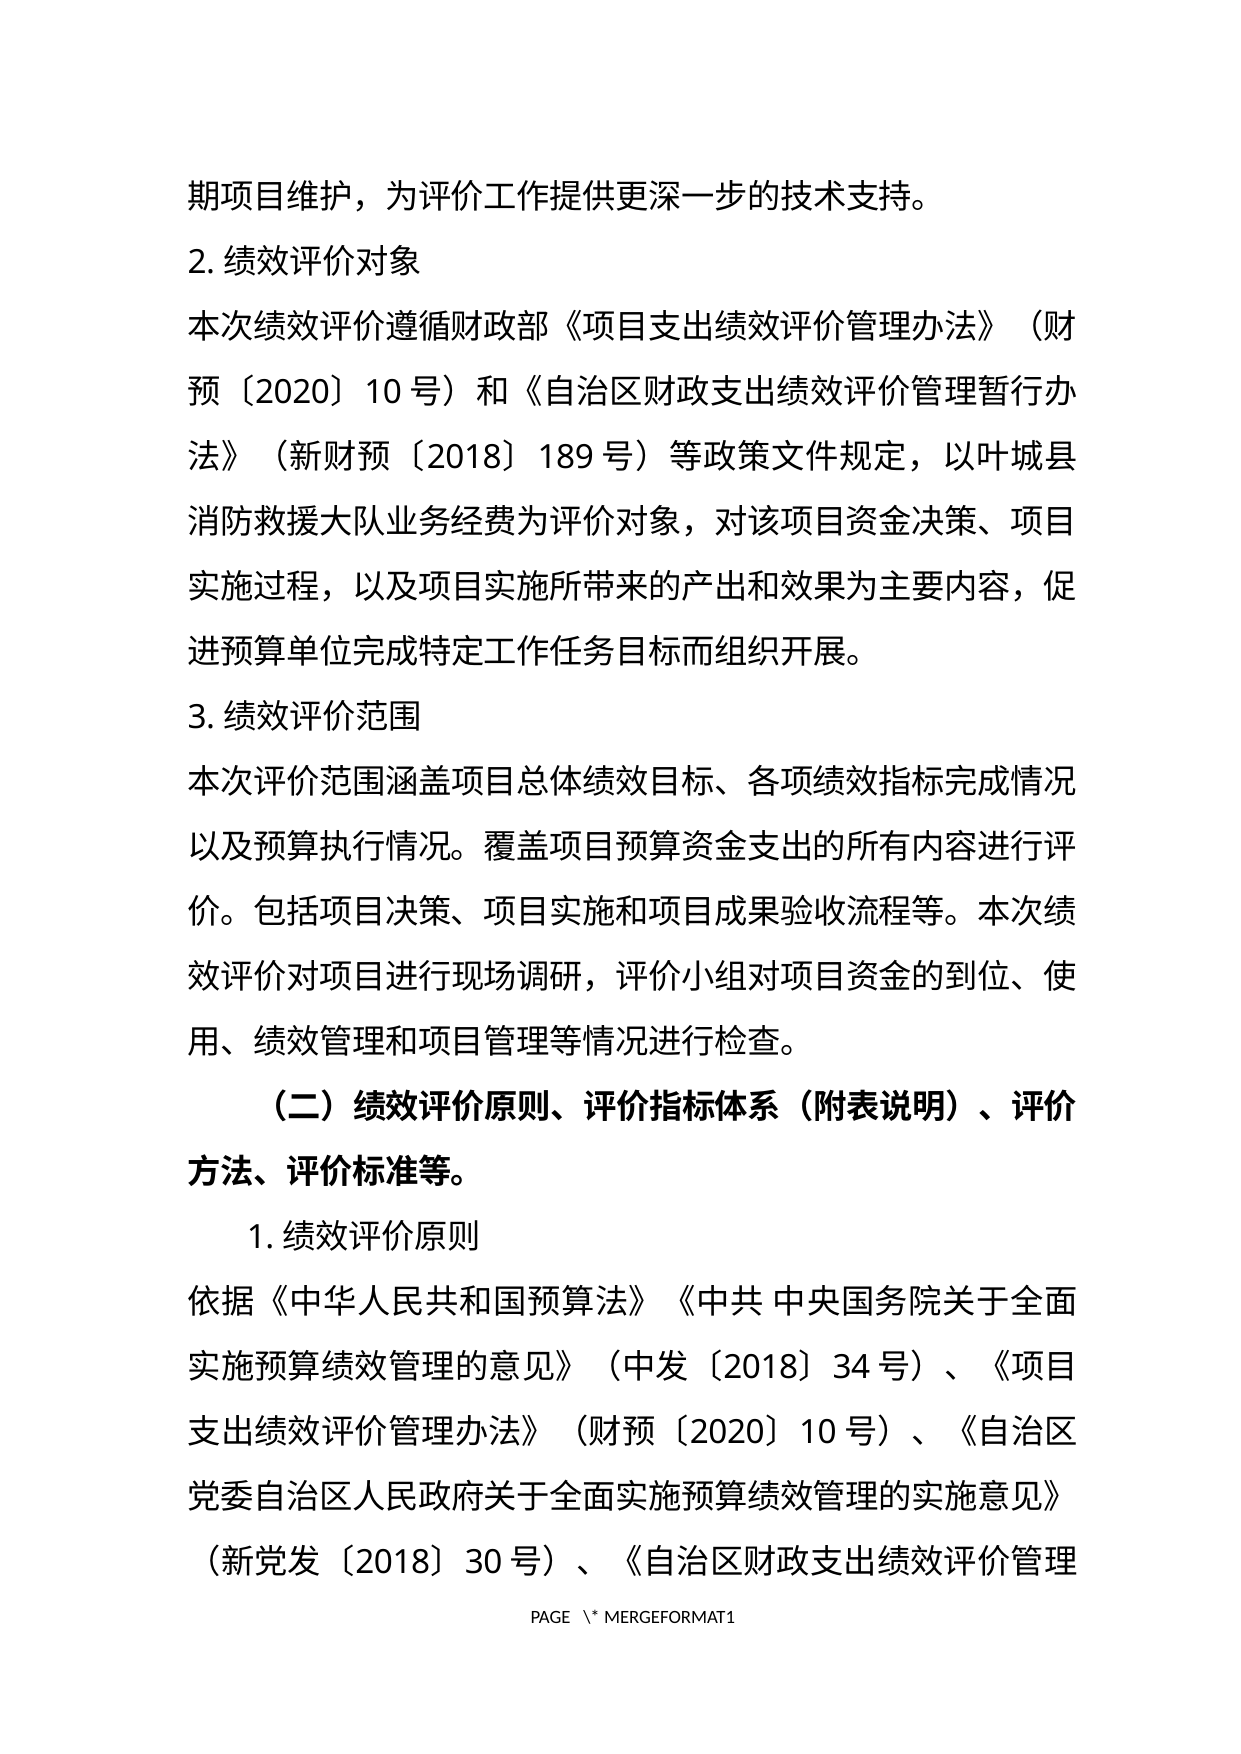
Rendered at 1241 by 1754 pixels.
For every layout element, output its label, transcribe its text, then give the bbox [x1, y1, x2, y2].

text （二）绩效评价原则、评价指标体系（附表说明）、评价方法、评价标准等。 [187, 1072, 1078, 1202]
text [187, 162, 1078, 1072]
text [187, 1202, 1078, 1592]
